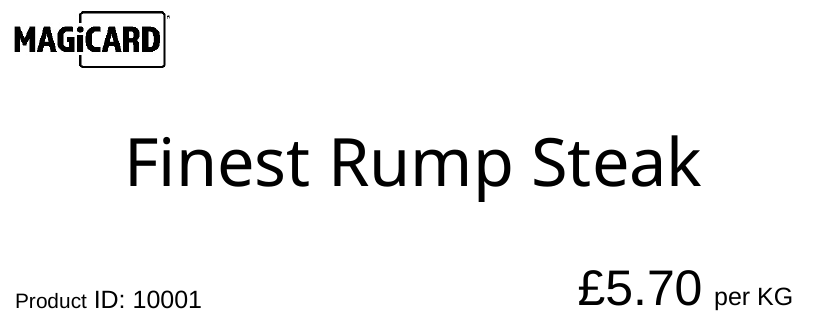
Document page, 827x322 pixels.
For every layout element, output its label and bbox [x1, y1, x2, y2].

picture [14, 11, 170, 68]
